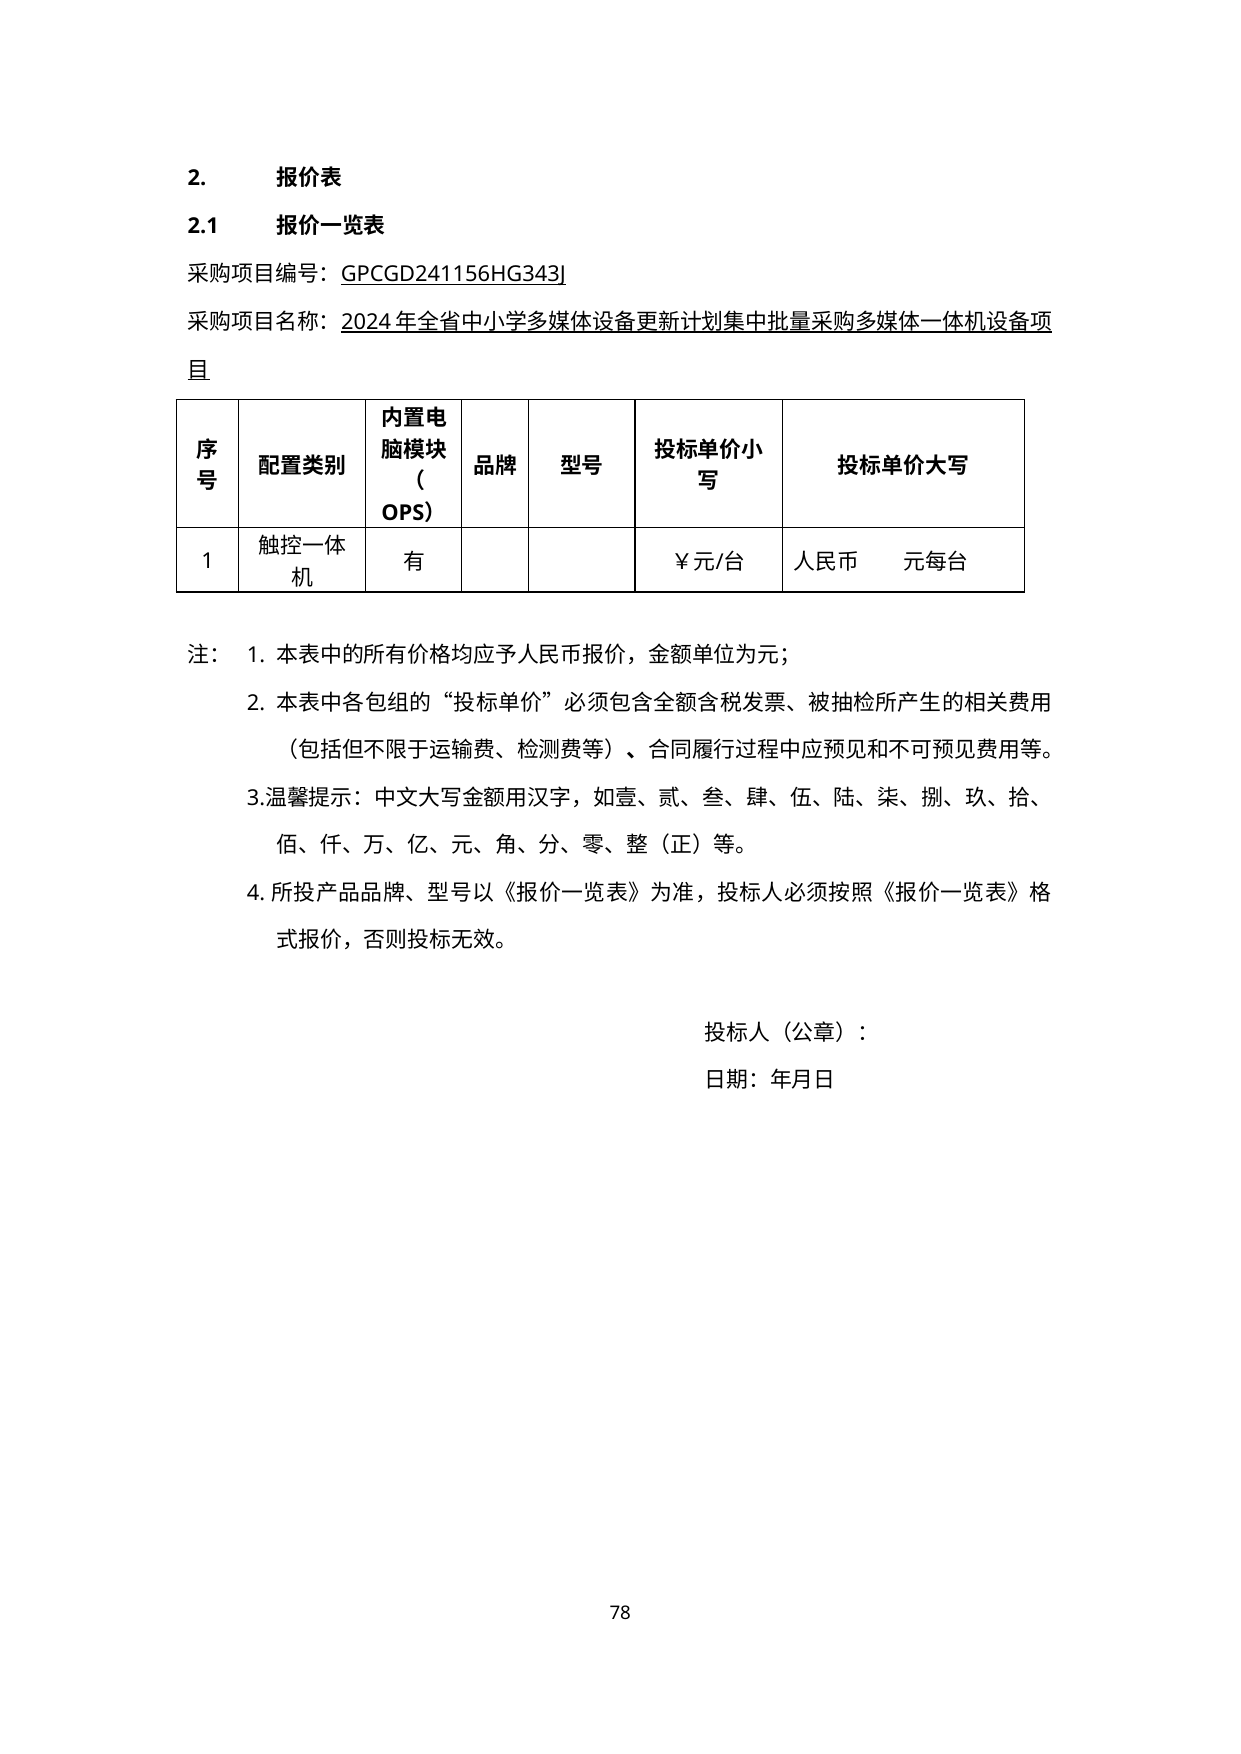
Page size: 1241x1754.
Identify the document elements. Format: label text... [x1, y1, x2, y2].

table_cell 人民币 元每台 [783, 528, 1024, 591]
text 采购项目名称：2024年全省中小学多媒体设备更新计划集中批量采购多媒体一体机设备项目 [187, 304, 1053, 383]
subtitle 2. 报价表 [187, 160, 1053, 192]
text 日期：年月日 [704, 1062, 1053, 1094]
text 采购项目编号：GPCGD241156HG343J [187, 256, 1053, 288]
table_header 型号 [529, 400, 634, 527]
table_cell [462, 528, 528, 591]
table_cell 1 [177, 528, 238, 591]
table_header 投标单价大写 [783, 400, 1024, 527]
text 3.温馨提示：中文大写金额用汉字，如壹、贰、叁、肆、伍、陆、柒、捌、玖、拾、佰、仟、万、亿、元、角、分、零、整（正）等。 [187, 780, 1053, 859]
table_header 配置类别 [239, 400, 365, 527]
text 4. 所投产品品牌、型号以《报价一览表》为准，投标人必须按照《报价一览表》格式报价，否则投标无效。 [187, 875, 1053, 954]
table_header 品牌 [462, 400, 528, 527]
table_cell 有 [366, 528, 461, 591]
subtitle 2.1 报价一览表 [187, 208, 1053, 241]
table_cell ￥元/台 [636, 528, 782, 591]
text 2. 本表中各包组的“投标单价”必须包含全额含税发票、被抽检所产生的相关费用（包括但不限于运输费、检测费等）、合同履行过程中应预见和不可预见费用等。 [187, 685, 1053, 764]
table_cell [529, 528, 634, 591]
text 注： 1. 本表中的所有价格均应予人民币报价，金额单位为元； [187, 637, 1053, 669]
table_cell 触控一体机 [239, 528, 365, 591]
table_header 投标单价小写 [636, 400, 782, 527]
table_header 内置电脑模块（OPS） [366, 400, 461, 527]
table_header 序号 [177, 400, 238, 527]
text 投标人（公章）： [704, 1015, 1053, 1046]
